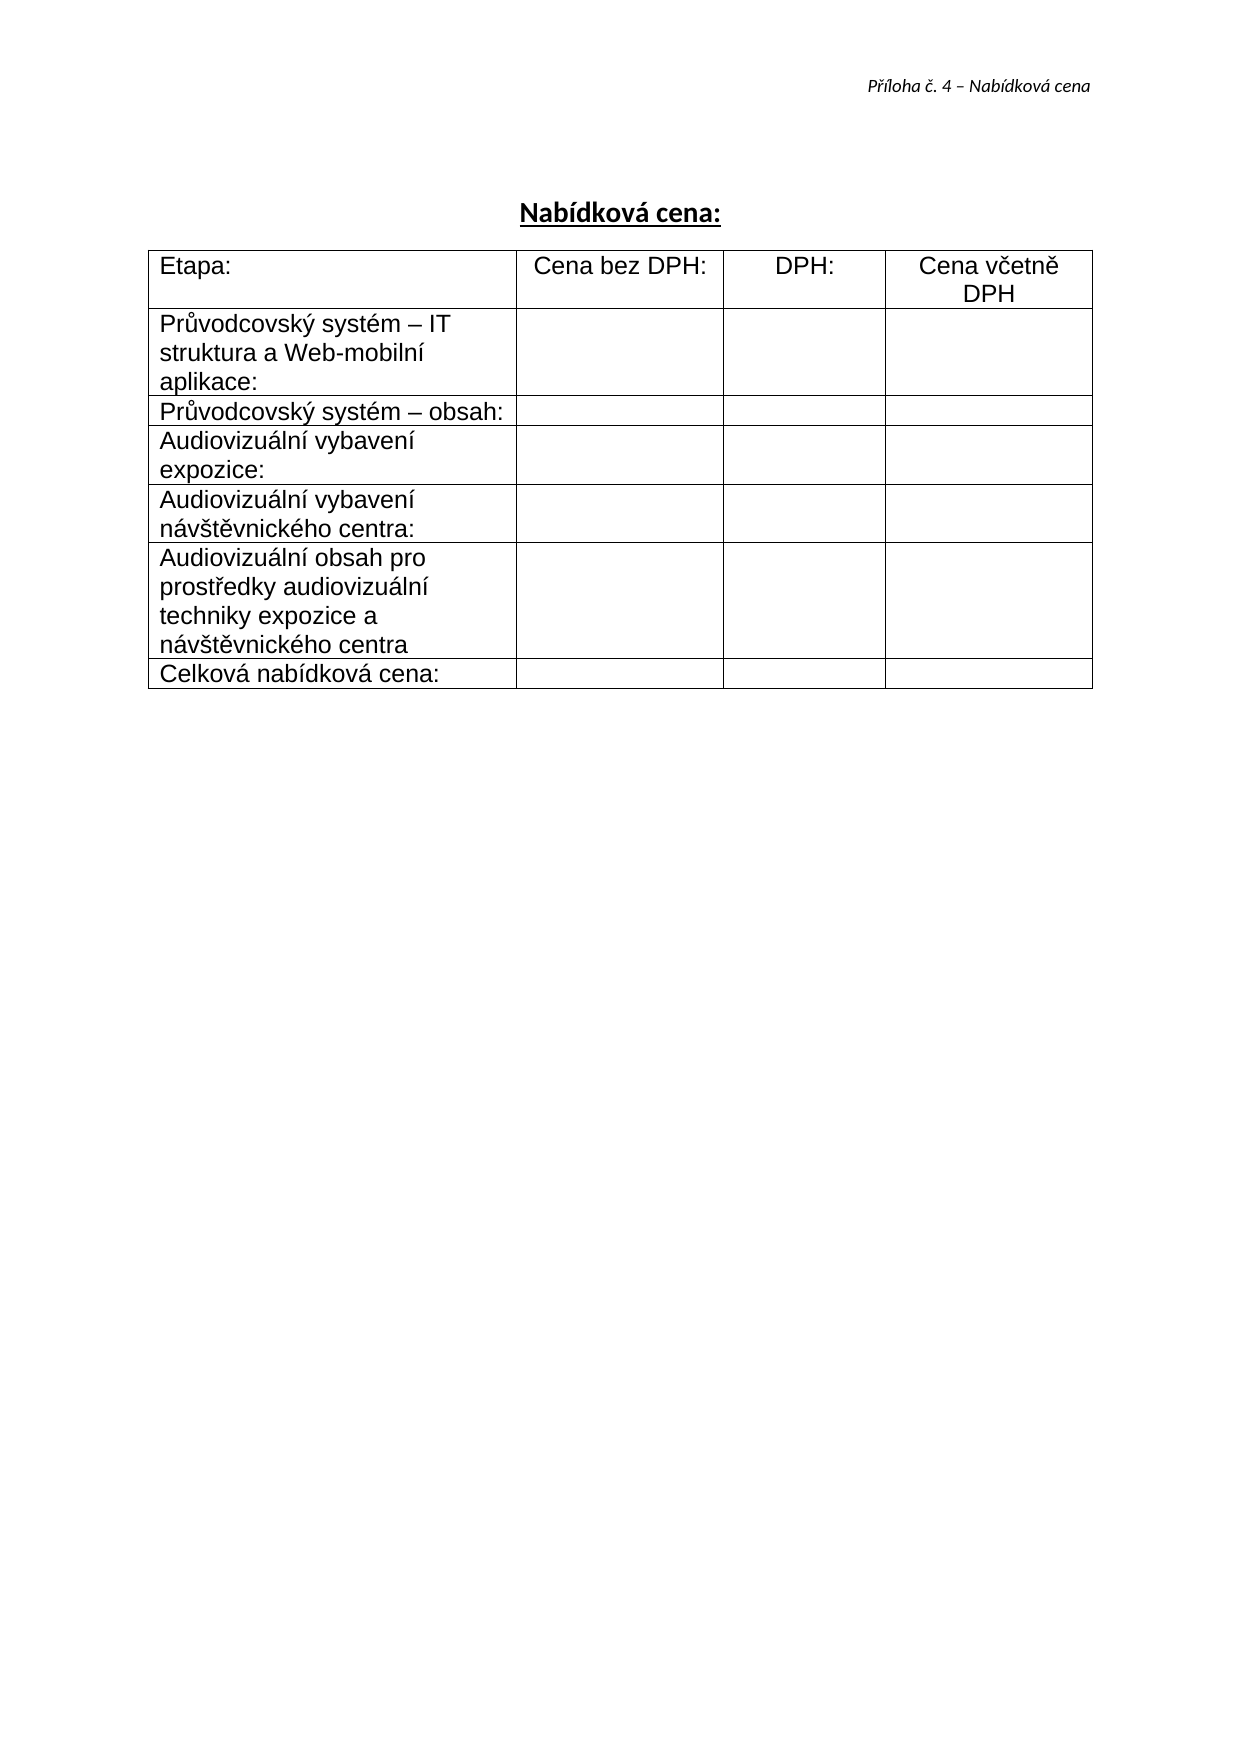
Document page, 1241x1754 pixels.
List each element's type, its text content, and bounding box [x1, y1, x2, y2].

table_cell Audiovizuální vybavení návštěvnického centra: [149, 485, 516, 542]
table_cell Průvodcovský systém – obsah: [149, 396, 516, 425]
table_cell [886, 309, 1092, 395]
table_cell [517, 543, 723, 658]
table_cell Celková nabídková cena: [149, 659, 516, 688]
table_cell Průvodcovský systém – IT struktura a Web-mobilní aplikace: [149, 309, 516, 395]
table_cell Audiovizuální vybavení expozice: [149, 426, 516, 484]
table_cell [886, 659, 1092, 688]
table_cell [517, 485, 723, 542]
table_cell [724, 426, 885, 484]
table_cell [724, 396, 885, 425]
table_cell [724, 485, 885, 542]
table_cell [724, 309, 885, 395]
table_cell [724, 659, 885, 688]
text Nabídková cena: [148, 194, 1093, 230]
table_cell Audiovizuální obsah pro prostředky audiovizuální techniky expozice a návštěvnického centra [149, 543, 516, 658]
table_header Cena včetně DPH [886, 251, 1092, 308]
table_cell [517, 426, 723, 484]
table_header Etapa: [149, 251, 516, 308]
table_cell [724, 543, 885, 658]
table_header DPH: [724, 251, 885, 308]
table_cell [517, 396, 723, 425]
table_cell [886, 485, 1092, 542]
table_cell [886, 543, 1092, 658]
table_cell [886, 426, 1092, 484]
table_cell [886, 396, 1092, 425]
table_cell [517, 309, 723, 395]
table_cell [517, 659, 723, 688]
table_header Cena bez DPH: [517, 251, 723, 308]
